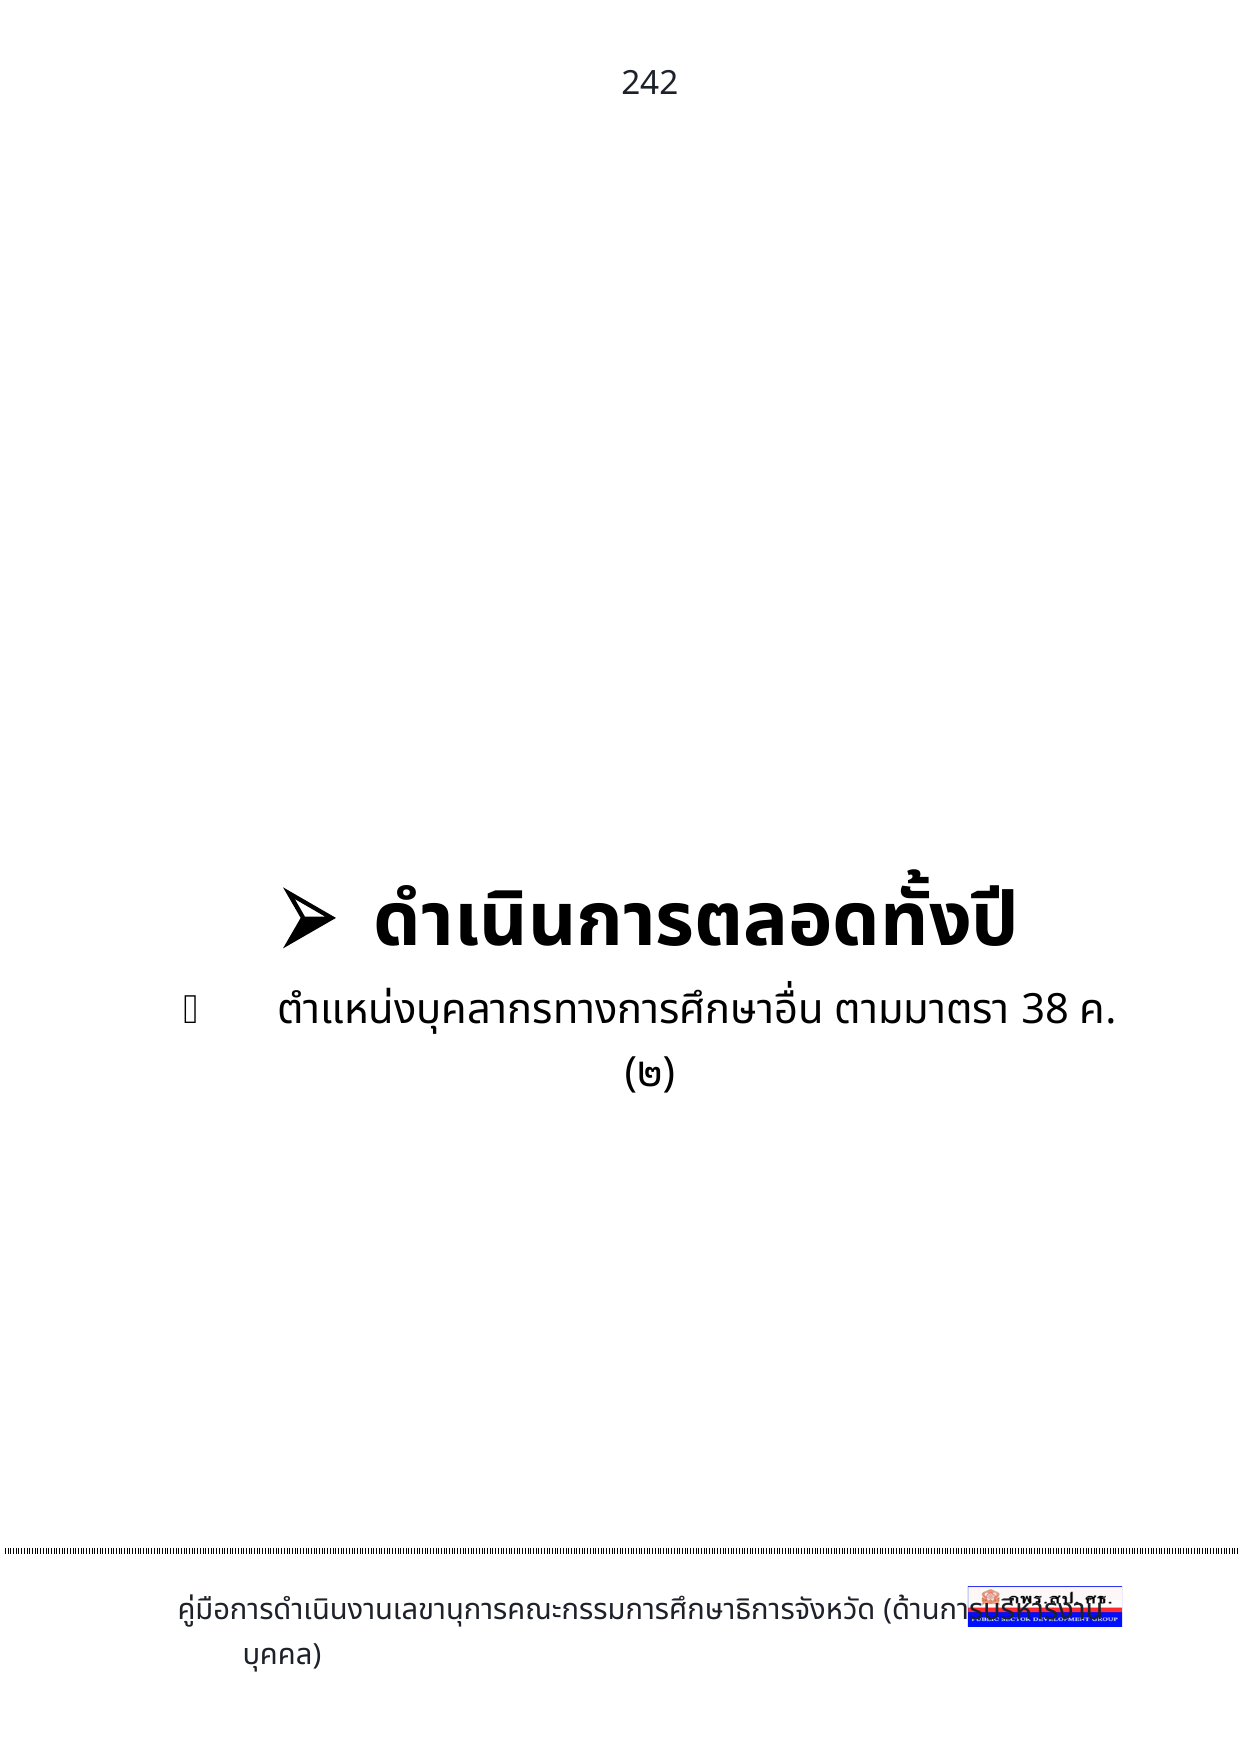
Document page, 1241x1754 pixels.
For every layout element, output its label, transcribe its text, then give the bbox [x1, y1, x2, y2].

picture [967, 1586, 1123, 1627]
subtitle ตำแหน่งบุคลากรทางการศึกษาอื่น ตามมาตรา 38 ค.(๒) [177, 979, 1122, 1105]
subtitle ดำเนินการตลอดทั้งปี [177, 865, 1122, 979]
